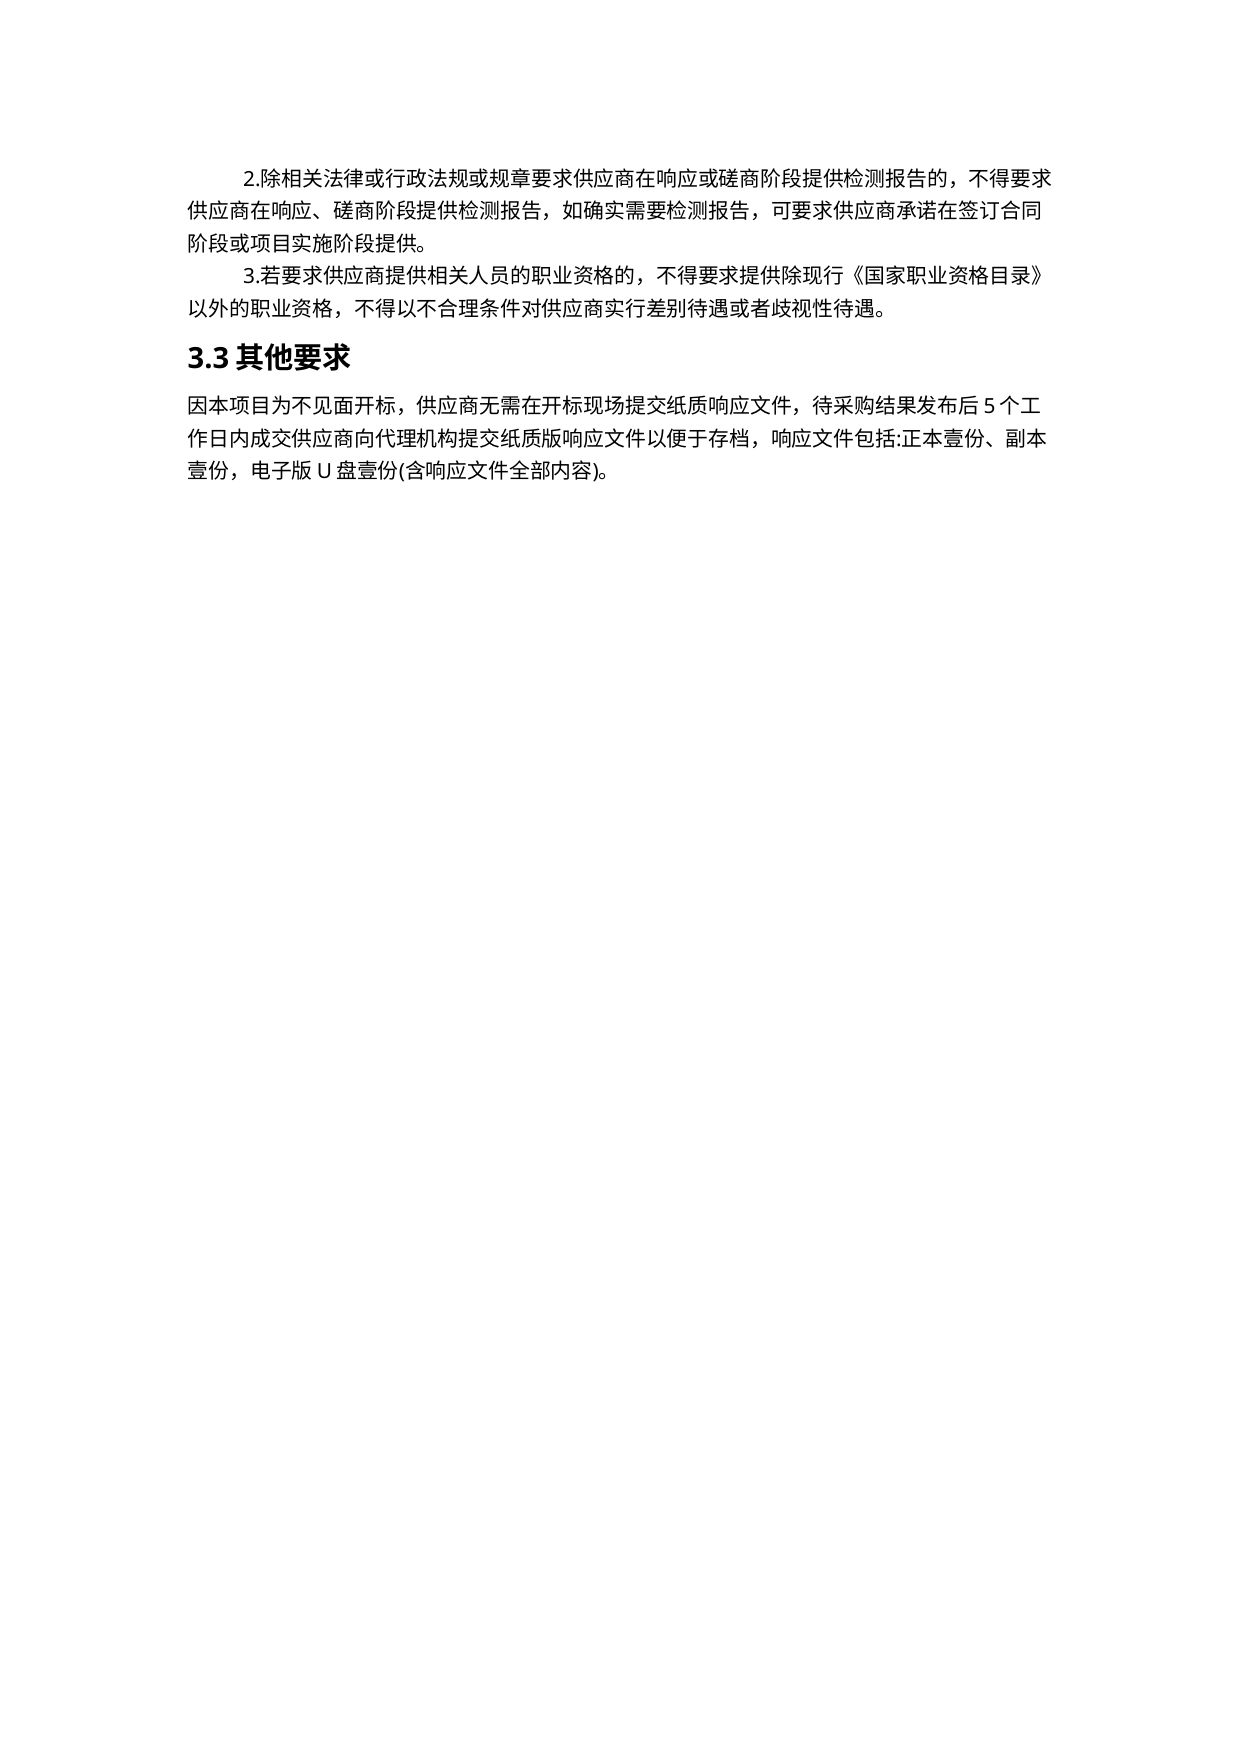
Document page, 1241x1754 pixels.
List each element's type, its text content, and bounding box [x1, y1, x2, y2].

text 3.3其他要求 [187, 324, 1053, 389]
text 3.若要求供应商提供相关人员的职业资格的，不得要求提供除现行《国家职业资格目录》以外的职业资格，不得以不合理条件对供应商实行差别待遇或者歧视性待遇。 [187, 259, 1053, 324]
text 2.除相关法律或行政法规或规章要求供应商在响应或磋商阶段提供检测报告的，不得要求供应商在响应、磋商阶段提供检测报告，如确实需要检测报告，可要求供应商承诺在签订合同阶段或项目实施阶段提供。 [187, 162, 1053, 259]
text 因本项目为不见面开标，供应商无需在开标现场提交纸质响应文件，待采购结果发布后5个工作日内成交供应商向代理机构提交纸质版响应文件以便于存档，响应文件包括:正本壹份、副本壹份，电子版U盘壹份(含响应文件全部内容)。 [187, 389, 1053, 487]
